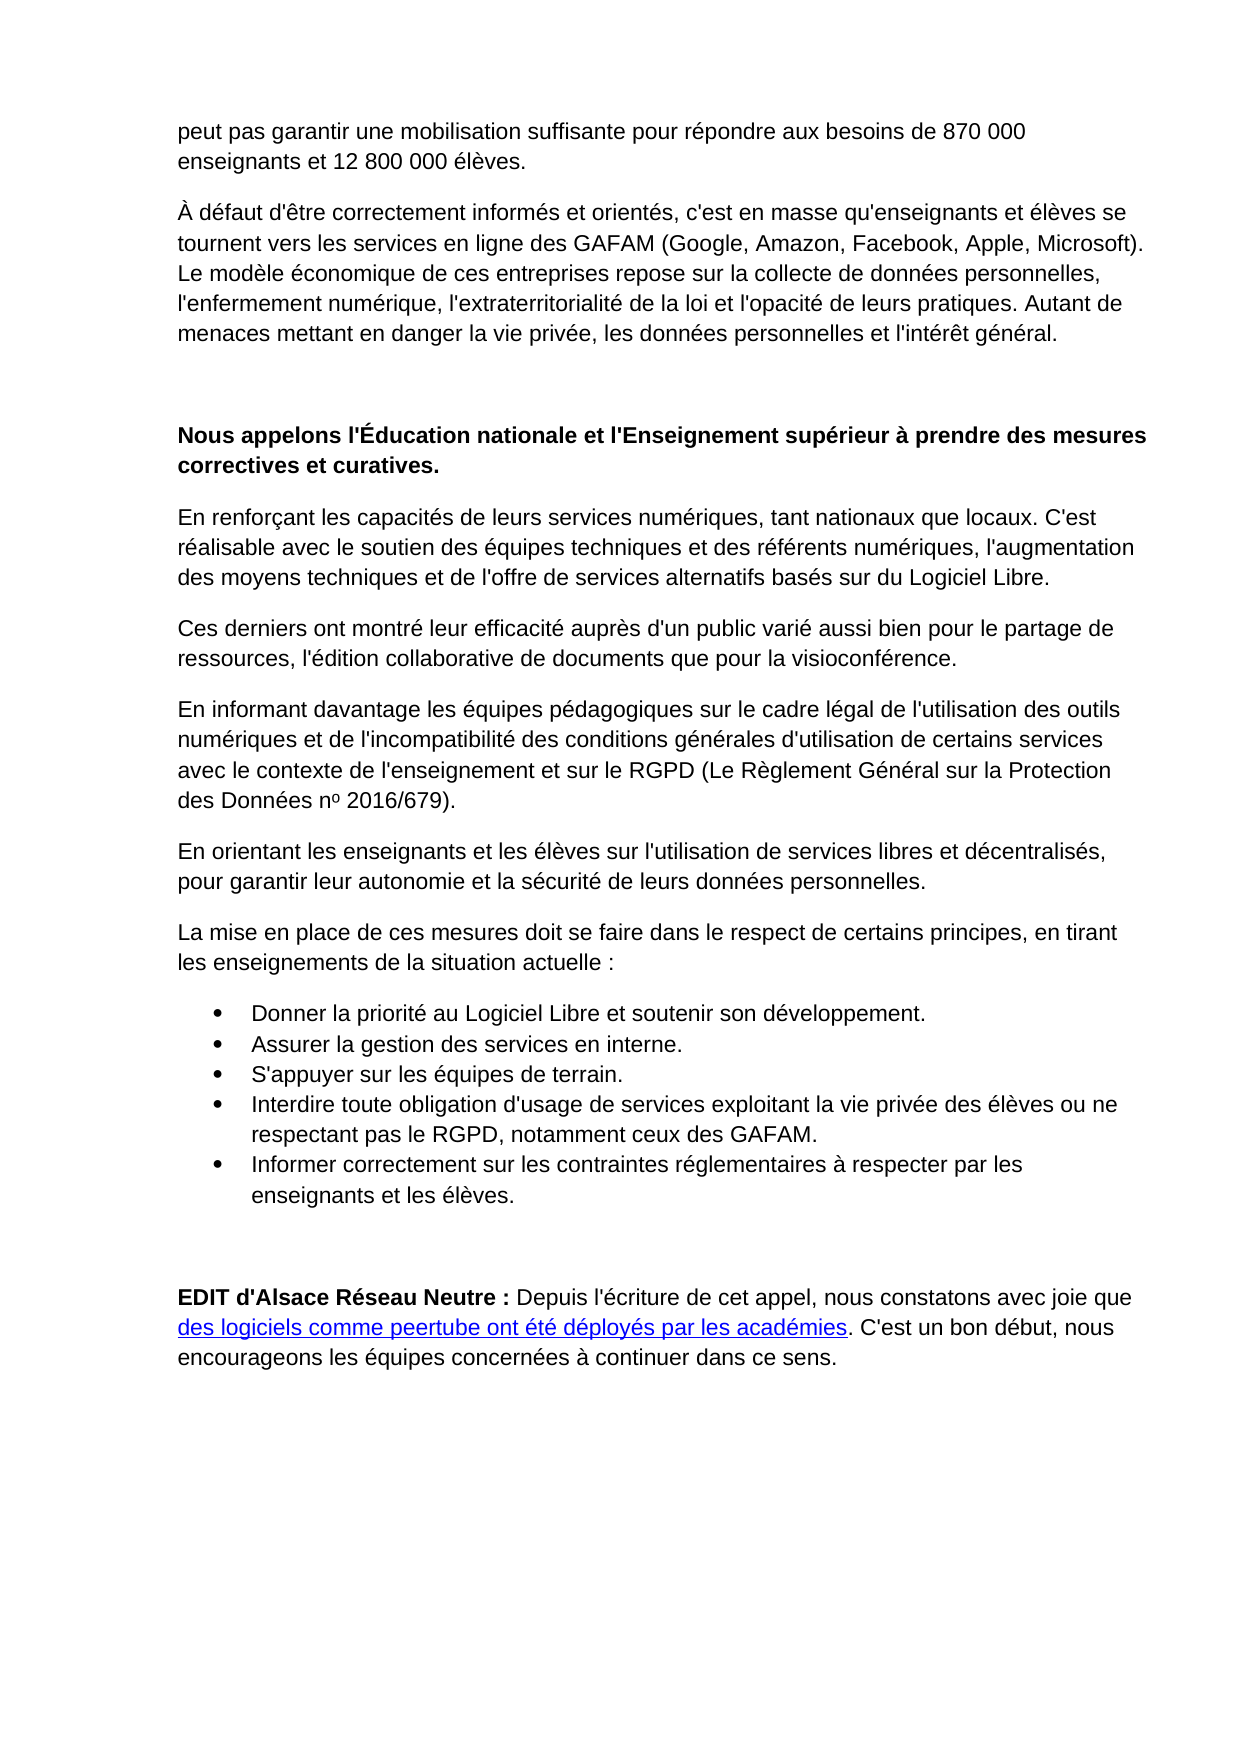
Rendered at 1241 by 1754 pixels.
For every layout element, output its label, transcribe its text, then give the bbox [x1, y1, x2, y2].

text En renforçant les capacités de leurs services numériques, tant nationaux que locaux. C'est réalisable avec le soutien des équipes techniques et des référents numériques, l'augmentation des moyens techniques et de l'offre de services alternatifs basés sur du Logiciel Libre. [177, 503, 1152, 590]
list Informer correctement sur les contraintes réglementaires à respecter par les enseignants et les élèves. [213, 1151, 1152, 1208]
text La mise en place de ces mesures doit se faire dans le respect de certains principes, en tirant les enseignements de la situation actuelle : [177, 919, 1152, 976]
text En informant davantage les équipes pédagogiques sur le cadre légal de l'utilisation des outils numériques et de l'incompatibilité des conditions générales d'utilisation de certains services avec le contexte de l'enseignement et sur le RGPD (Le Règlement Général sur la Protection des Données nᵒ 2016/679). [177, 696, 1152, 813]
text Ces derniers ont montré leur efficacité auprès d'un public varié aussi bien pour le partage de ressources, l'édition collaborative de documents que pour la visioconférence. [177, 615, 1152, 672]
list Donner la priorité au Logiciel Libre et soutenir son développement. [213, 1000, 1152, 1027]
text À défaut d'être correctement informés et orientés, c'est en masse qu'enseignants et élèves se tournent vers les services en ligne des GAFAM (Google, Amazon, Facebook, Apple, Microsoft). Le modèle économique de ces entreprises repose sur la collecte de données personnelles, l'enfermement numérique, l'extraterritorialité de la loi et l'opacité de leurs pratiques. Autant de menaces mettant en danger la vie privée, les données personnelles et l'intérêt général. [177, 199, 1152, 347]
list Assurer la gestion des services en interne. [213, 1031, 1152, 1057]
list S'appuyer sur les équipes de terrain. [213, 1061, 1152, 1087]
text En orientant les enseignants et les élèves sur l'utilisation de services libres et décentralisés, pour garantir leur autonomie et la sécurité de leurs données personnelles. [177, 838, 1152, 894]
text EDIT d'Alsace Réseau Neutre : Depuis l'écriture de cet appel, nous constatons avec joie que des logiciels comme peertube ont été déployés par les académies. C'est un bon début, nous encourageons les équipes concernées à continuer dans ce sens. [177, 1284, 1152, 1371]
text Nous appelons l'Éducation nationale et l'Enseignement supérieur à prendre des mesures correctives et curatives. [177, 422, 1152, 479]
list Interdire toute obligation d'usage de services exploitant la vie privée des élèves ou ne respectant pas le RGPD, notamment ceux des GAFAM. [213, 1091, 1152, 1148]
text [177, 118, 1152, 175]
